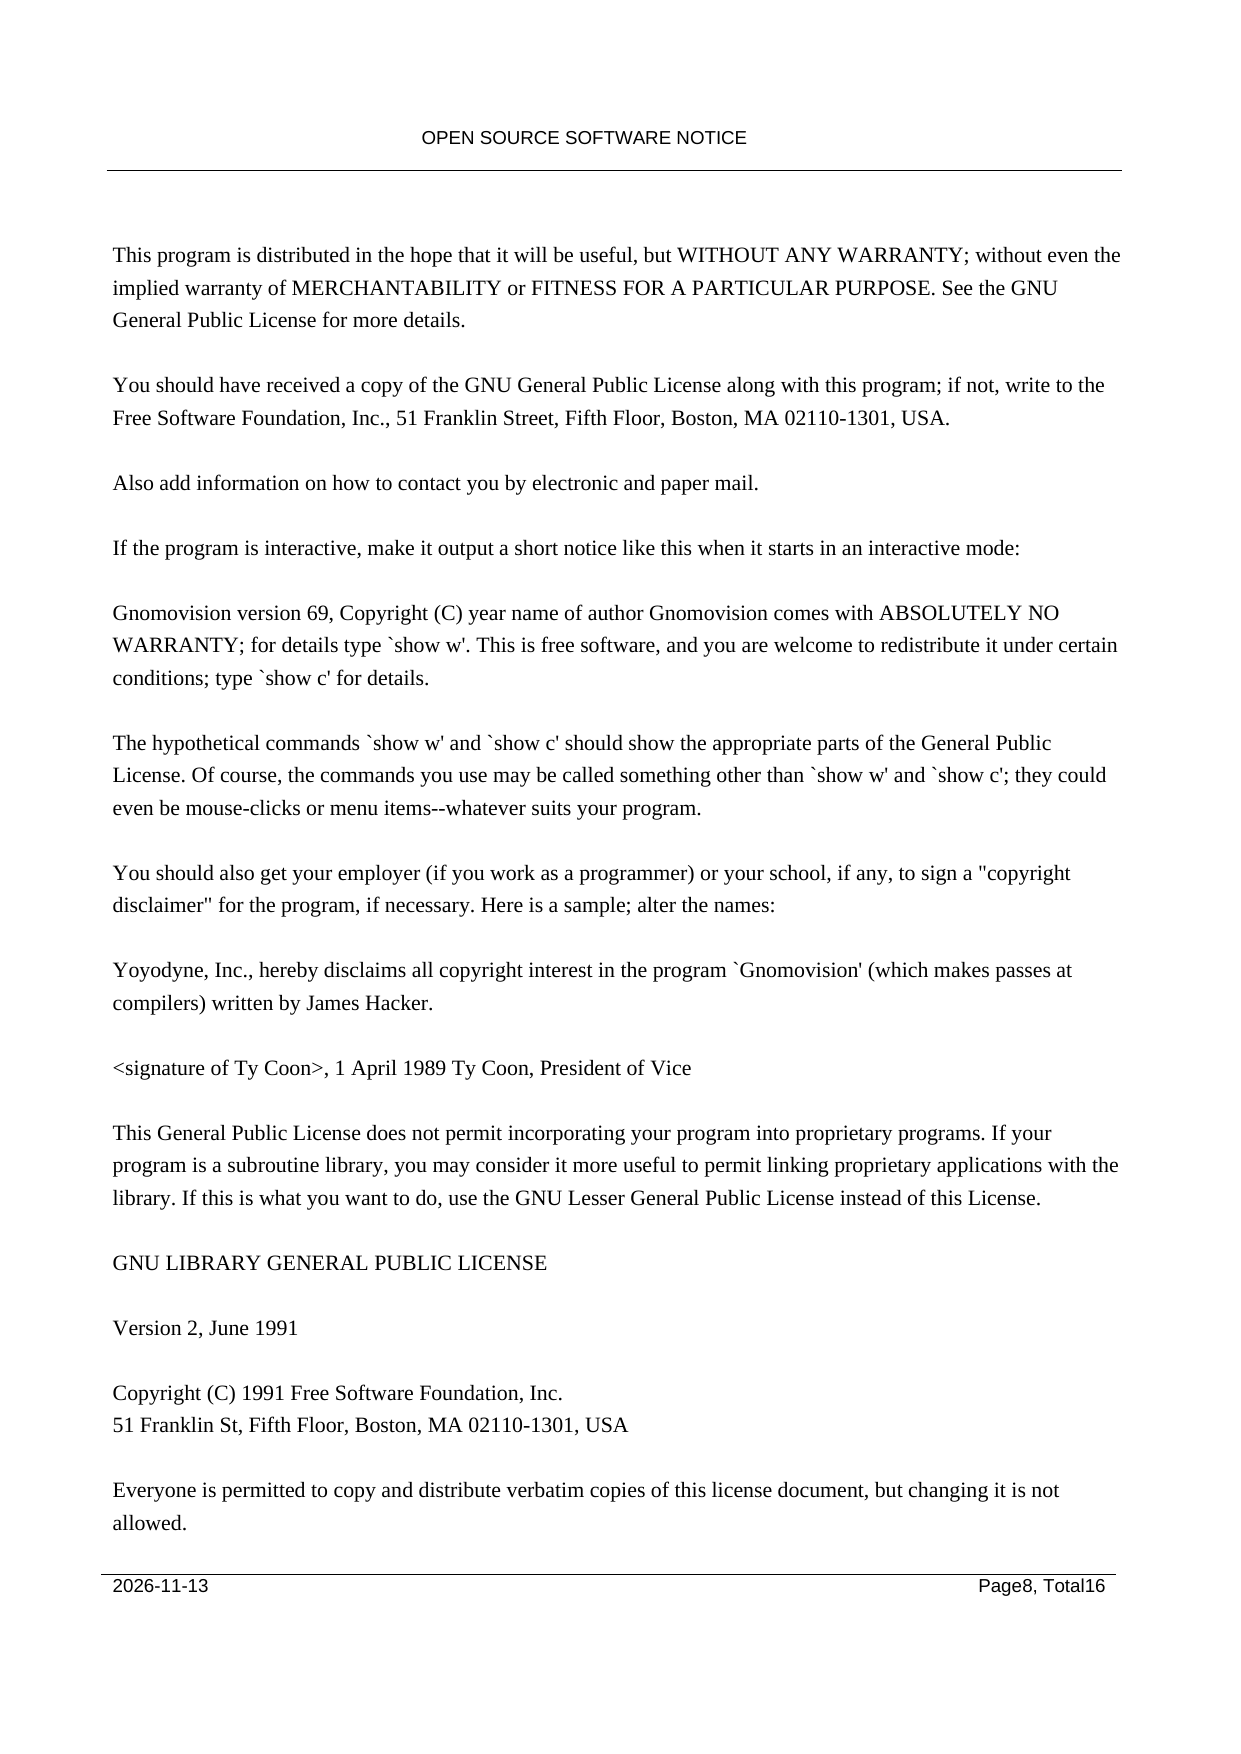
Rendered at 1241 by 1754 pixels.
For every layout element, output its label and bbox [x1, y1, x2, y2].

text [112, 206, 1128, 1539]
